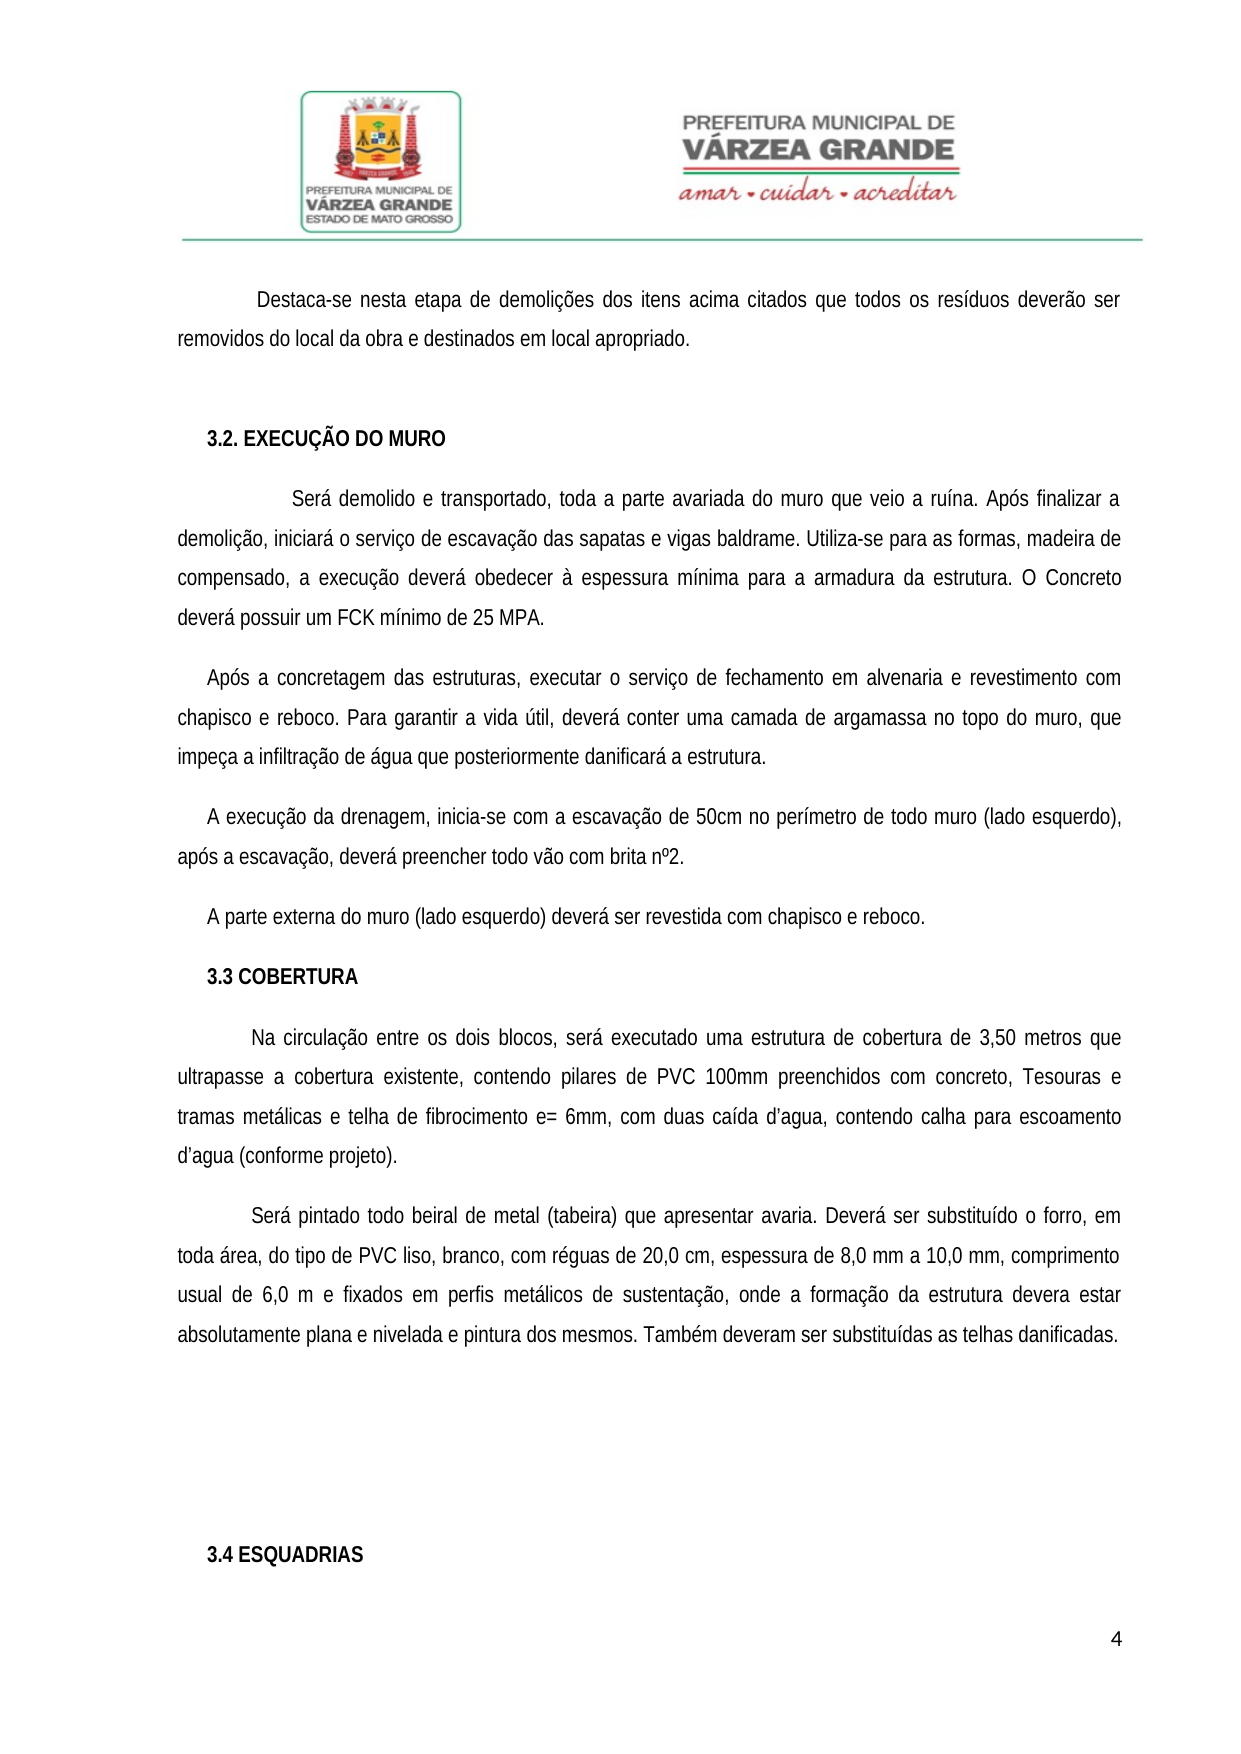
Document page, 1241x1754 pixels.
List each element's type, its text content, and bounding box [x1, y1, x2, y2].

text Na circulação entre os dois blocos, será executado uma estrutura de cobertura de 3,50 metros que ultrapasse a cobertura existente, contendo pilares de PVC 100mm preenchidos com concreto, Tesouras e tramas metálicas e telha de fibrocimento e= 6mm, com duas caída d’agua, contendo calha para escoamento d’agua (conforme projeto). [177, 1024, 1122, 1168]
text Após a concretagem das estruturas, executar o serviço de fechamento em alvenaria e revestimento com chapisco e reboco. Para garantir a vida útil, deverá conter uma camada de argamassa no topo do muro, que impeça a infiltração de água que posteriormente danificará a estrutura. [177, 664, 1122, 769]
list Destaca-se nesta etapa de demolições dos itens acima citados que todos os resíduos deverão ser removidos do local da obra e destinados em local apropriado. [177, 286, 1122, 351]
text A parte externa do muro (lado esquerdo) deverá ser revestida com chapisco e reboco. [177, 903, 1122, 929]
text A execução da drenagem, inicia-se com a escavação de 50cm no perímetro de todo muro (lado esquerdo), após a escavação, deverá preencher todo vão com brita nº2. [177, 803, 1122, 869]
text Será demolido e transportado, toda a parte avariada do muro que veio a ruína. Após finalizar a demolição, iniciará o serviço de escavação das sapatas e vigas baldrame. Utiliza-se para as formas, madeira de compensado, a execução deverá obedecer à espessura mínima para a armadura da estrutura. O Concreto deverá possuir um FCK mínimo de 25 MPA. [177, 485, 1122, 630]
text 3.2. EXECUÇÃO DO MURO [177, 425, 1122, 451]
picture [177, 73, 1147, 244]
list 3.4 ESQUADRIAS [177, 1541, 1122, 1568]
text Será pintado todo beiral de metal (tabeira) que apresentar avaria. Deverá ser substituído o forro, em toda área, do tipo de PVC liso, branco, com réguas de 20,0 cm, espessura de 8,0 mm a 10,0 mm, comprimento usual de 6,0 m e fixados em perfis metálicos de sustentação, onde a formação da estrutura devera estar absolutamente plana e nivelada e pintura dos mesmos. Também deveram ser substituídas as telhas danificadas. [177, 1202, 1122, 1347]
text 3.3 COBERTURA [177, 963, 1122, 990]
